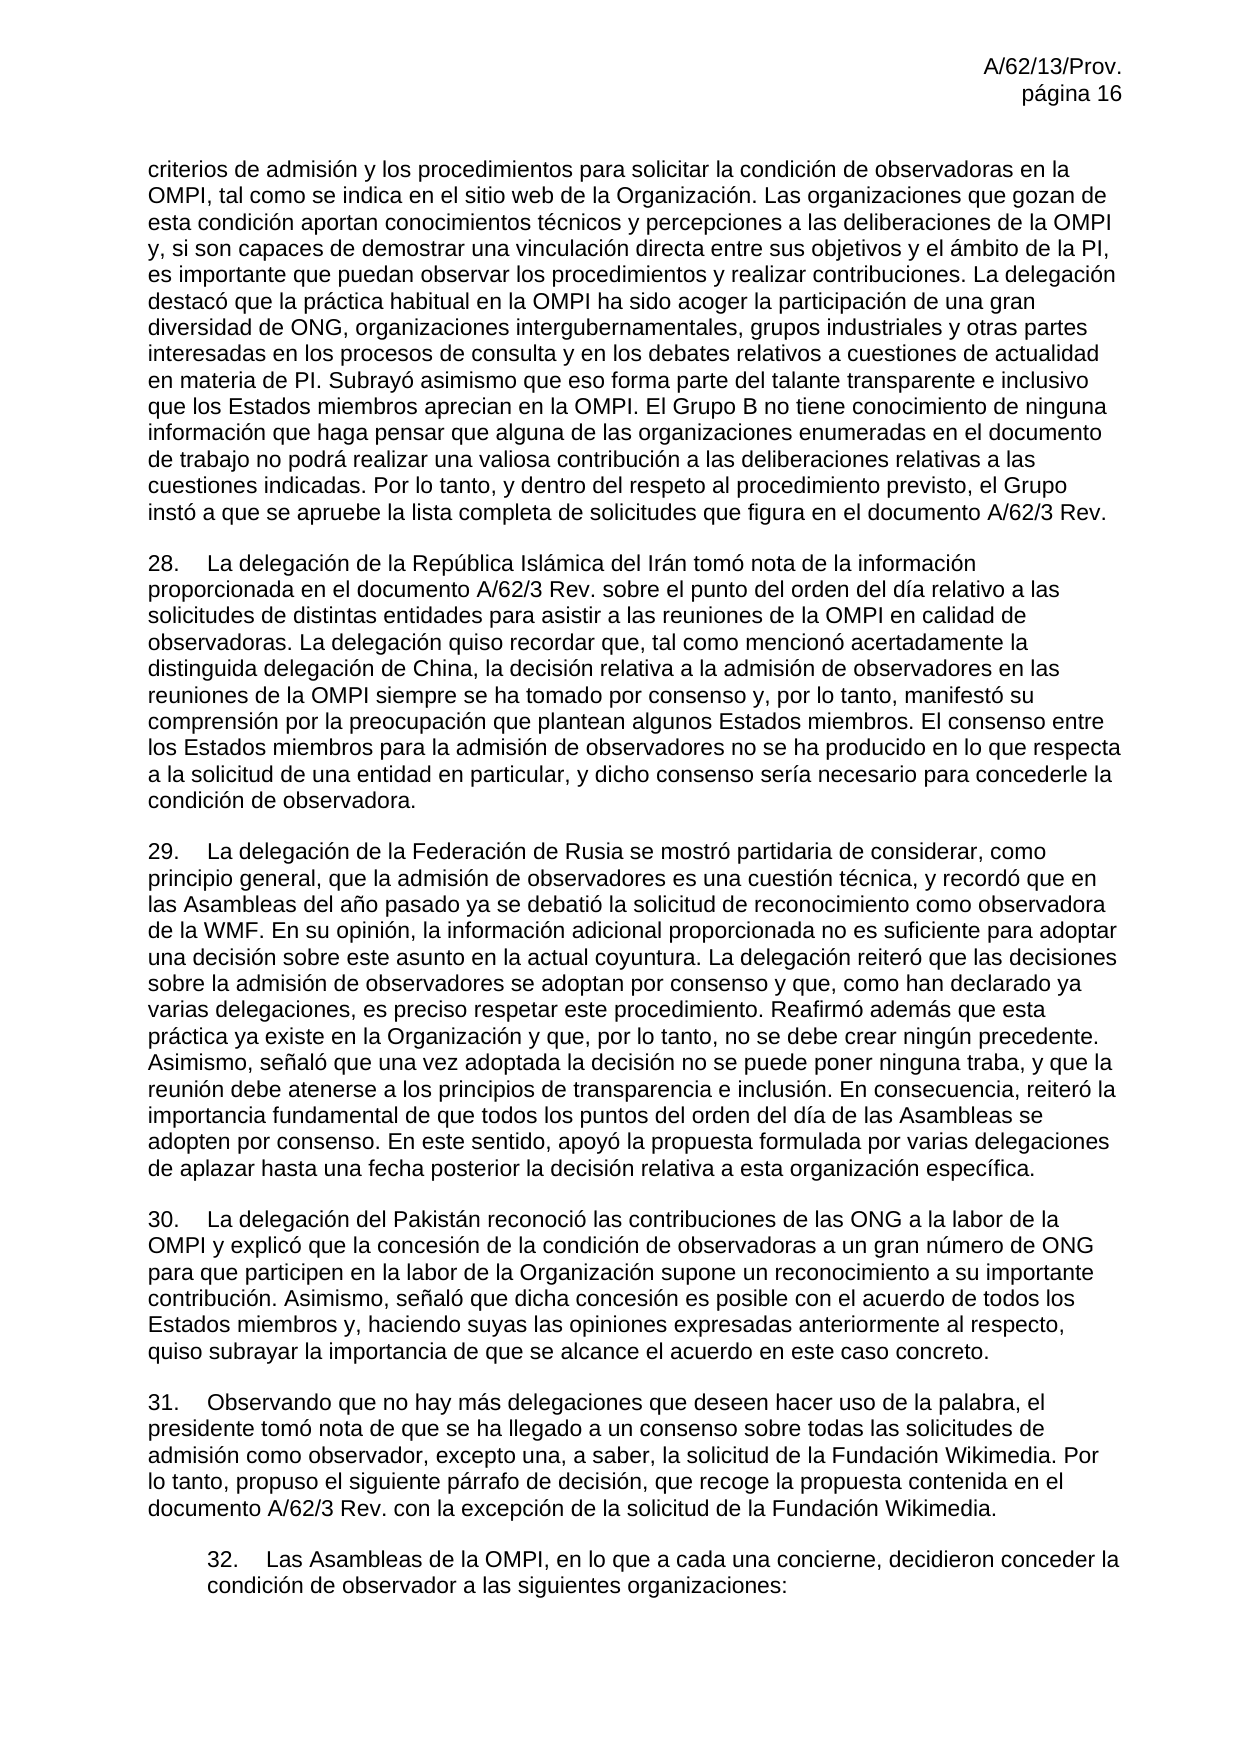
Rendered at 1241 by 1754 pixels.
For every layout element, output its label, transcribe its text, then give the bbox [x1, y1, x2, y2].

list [148, 156, 1122, 525]
list Las Asambleas de la OMPI, en lo que a cada una concierne, decidieron conceder la condición de observador a las siguientes organizaciones: [207, 1546, 1122, 1598]
list La delegación del Pakistán reconoció las contribuciones de las ONG a la labor de la OMPI y explicó que la concesión de la condición de observadoras a un gran número de ONG para que participen en la labor de la Organización supone un reconocimiento a su importante contribución. Asimismo, señaló que dicha concesión es posible con el acuerdo de todos los Estados miembros y, haciendo suyas las opiniones expresadas anteriormente al respecto, quiso subrayar la importancia de que se alcance el acuerdo en este caso concreto. [148, 1206, 1122, 1364]
list La delegación de la República Islámica del Irán tomó nota de la información proporcionada en el documento A/62/3 Rev. sobre el punto del orden del día relativo a las solicitudes de distintas entidades para asistir a las reuniones de la OMPI en calidad de observadoras. La delegación quiso recordar que, tal como mencionó acertadamente la distinguida delegación de China, la decisión relativa a la admisión de observadores en las reuniones de la OMPI siempre se ha tomado por consenso y, por lo tanto, manifestó su comprensión por la preocupación que plantean algunos Estados miembros. El consenso entre los Estados miembros para la admisión de observadores no se ha producido en lo que respecta a la solicitud de una entidad en particular, y dicho consenso sería necesario para concederle la condición de observadora. [148, 550, 1122, 813]
list Observando que no hay más delegaciones que deseen hacer uso de la palabra, el presidente tomó nota de que se ha llegado a un consenso sobre todas las solicitudes de admisión como observador, excepto una, a saber, la solicitud de la Fundación Wikimedia. Por lo tanto, propuso el siguiente párrafo de decisión, que recoge la propuesta contenida en el documento A/62/3 Rev. con la excepción de la solicitud de la Fundación Wikimedia. [148, 1389, 1122, 1521]
list La delegación de la Federación de Rusia se mostró partidaria de considerar, como principio general, que la admisión de observadores es una cuestión técnica, y recordó que en las Asambleas del año pasado ya se debatió la solicitud de reconocimiento como observadora de la WMF. En su opinión, la información adicional proporcionada no es suficiente para adoptar una decisión sobre este asunto en la actual coyuntura. La delegación reiteró que las decisiones sobre la admisión de observadores se adoptan por consenso y que, como han declarado ya varias delegaciones, es preciso respetar este procedimiento. Reafirmó además que esta práctica ya existe en la Organización y que, por lo tanto, no se debe crear ningún precedente. Asimismo, señaló que una vez adoptada la decisión no se puede poner ninguna traba, y que la reunión debe atenerse a los principios de transparencia e inclusión. En consecuencia, reiteró la importancia fundamental de que todos los puntos del orden del día de las Asambleas se adopten por consenso. En este sentido, apoyó la propuesta formulada por varias delegaciones de aplazar hasta una fecha posterior la decisión relativa a esta organización específica. [148, 838, 1122, 1181]
